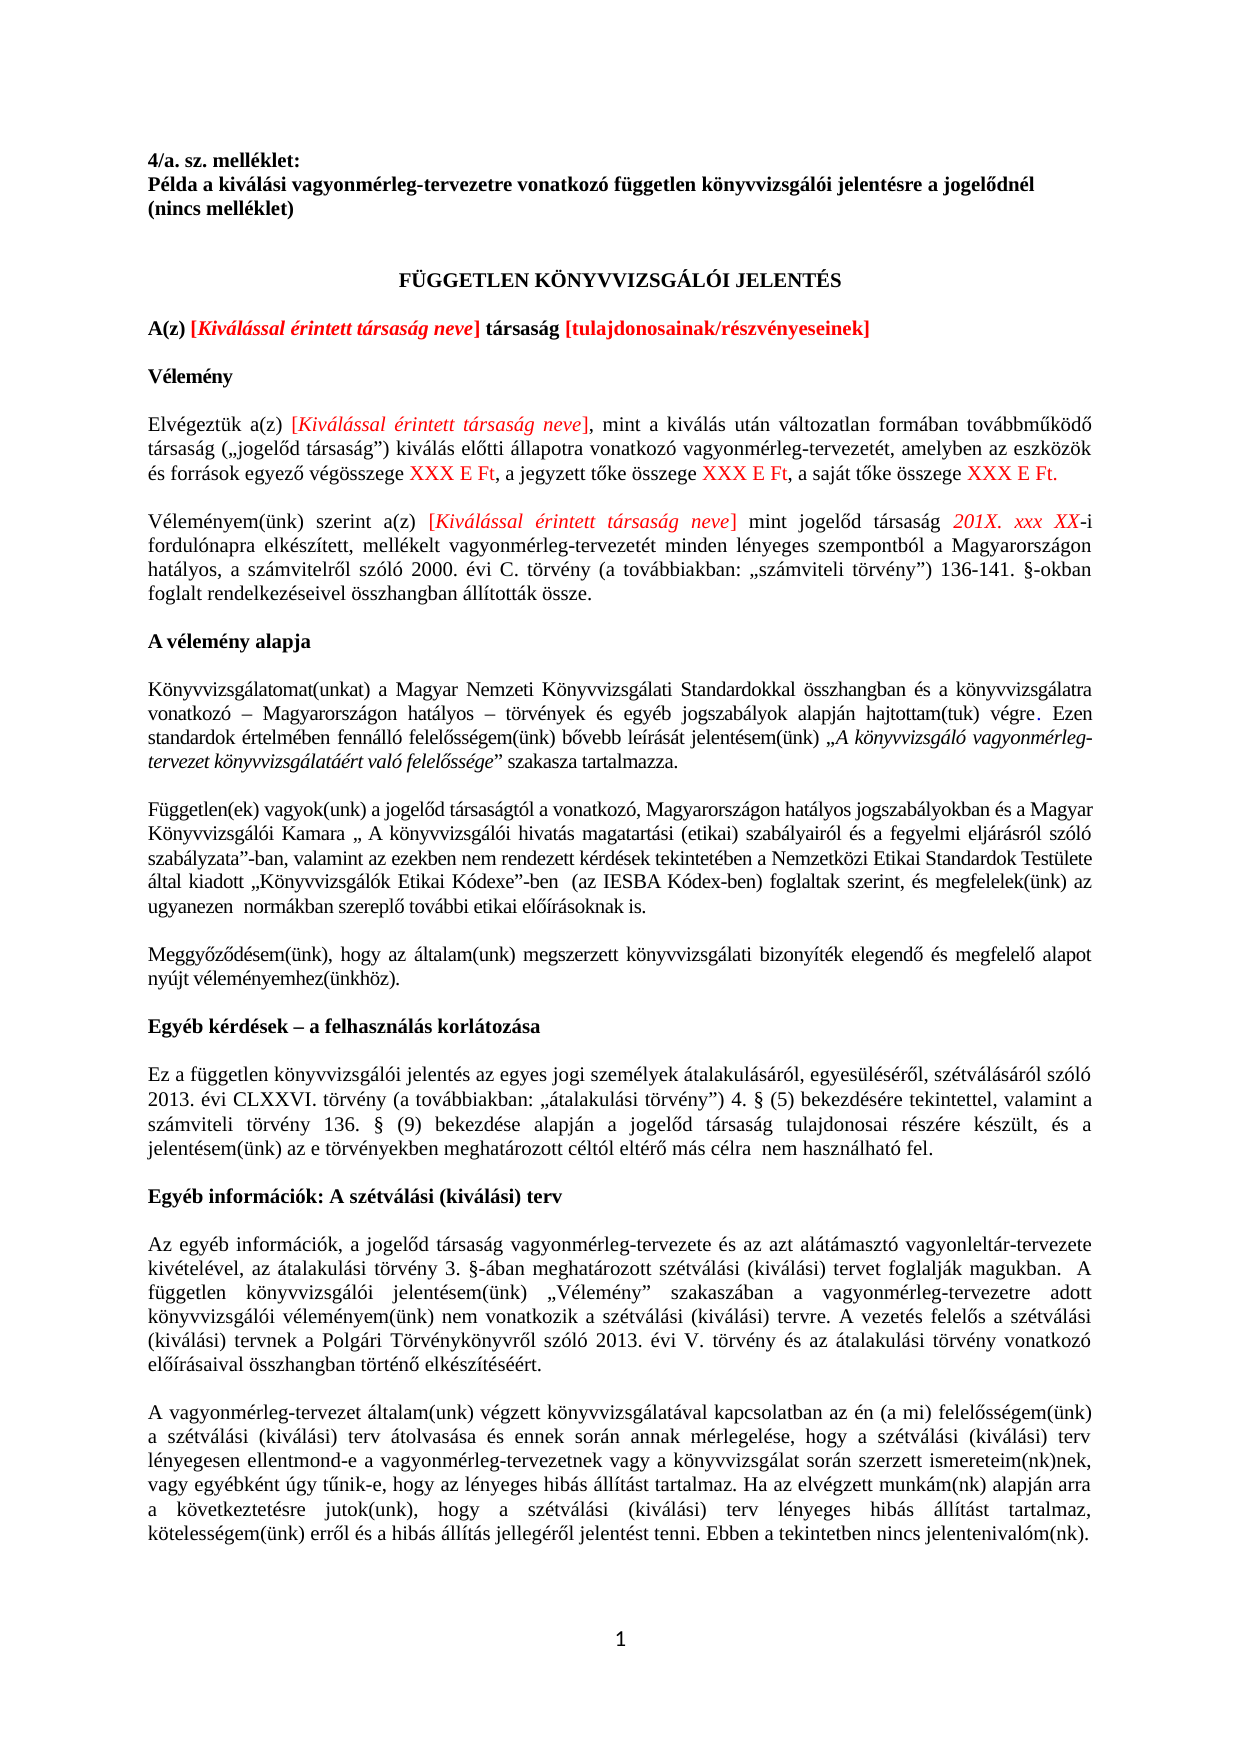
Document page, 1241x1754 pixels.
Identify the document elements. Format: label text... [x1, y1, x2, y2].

subtitle (nincs melléklet) [148, 196, 1093, 220]
text Ez a független könyvvizsgálói jelentés az egyes jogi személyek átalakulásáról, egyesüléséről, szétválásáról szóló 2013. évi CLXXVI. törvény (a továbbiakban: „átalakulási törvény”) 4. § (5) bekezdésére tekintettel, valamint a számviteli törvény 136. § (9) bekezdése alapján a jogelőd társaság tulajdonosai részére készült, és a jelentésem(ünk) az e törvényekben meghatározott céltól eltérő más célra nem használható fel. [148, 1062, 1093, 1159]
text Könyvvizsgálatomat(unkat) a Magyar Nemzeti Könyvvizsgálati Standardokkal összhangban és a könyvvizsgálatra vonatkozó – Magyarországon hatályos – törvények és egyéb jogszabályok alapján hajtottam(tuk) végre. Ezen standardok értelmében fennálló felelősségem(ünk) bővebb leírását jelentésem(ünk) „A könyvvizsgáló vagyonmérleg-tervezet könyvvizsgálatáért való felelőssége” szakasza tartalmazza. [148, 677, 1093, 773]
text Elvégeztük a(z) [Kiválással érintett társaság neve], mint a kiválás után változatlan formában továbbműködő társaság („jogelőd társaság”) kiválás előtti állapotra vonatkozó vagyonmérleg-tervezetét, amelyben az eszközök és források egyező végösszege XXX E Ft, a jegyzett tőke összege XXX E Ft, a saját tőke összege XXX E Ft. [148, 412, 1093, 484]
text Egyéb kérdések – a felhasználás korlátozása [148, 1014, 1093, 1038]
text Egyéb információk: A szétválási (kiválási) terv [148, 1184, 1093, 1208]
text Meggyőződésem(ünk), hogy az általam(unk) megszerzett könyvvizsgálati bizonyíték elegendő és megfelelő alapot nyújt véleményemhez(ünkhöz). [148, 942, 1093, 990]
text A(z) [Kiválással érintett társaság neve] társaság [tulajdonosainak/részvényeseinek] [148, 316, 1093, 340]
text Vélemény [148, 364, 1093, 388]
text Véleményem(ünk) szerint a(z) [Kiválással érintett társaság neve] mint jogelőd társaság 201X. xxx XX-i fordulónapra elkészített, mellékelt vagyonmérleg-tervezetét minden lényeges szempontból a Magyarországon hatályos, a számvitelről szóló 2000. évi C. törvény (a továbbiakban: „számviteli törvény”) 136-141. §-okban foglalt rendelkezéseivel összhangban állították össze. [148, 508, 1093, 605]
subtitle 4/a. sz. melléklet: [148, 148, 1093, 172]
text FÜGGETLEN KÖNYVVIZSGÁLÓI JELENTÉS [148, 268, 1093, 292]
text A vélemény alapja [148, 629, 1093, 653]
text Az egyéb információk, a jogelőd társaság vagyonmérleg-tervezete és az azt alátámasztó vagyonleltár-tervezete kivételével, az átalakulási törvény 3. §-ában meghatározott szétválási (kiválási) tervet foglalják magukban. A független könyvvizsgálói jelentésem(ünk) „Vélemény” szakaszában a vagyonmérleg-tervezetre adott könyvvizsgálói véleményem(ünk) nem vonatkozik a szétválási (kiválási) tervre. A vezetés felelős a szétválási (kiválási) tervnek a Polgári Törvénykönyvről szóló 2013. évi V. törvény és az átalakulási törvény vonatkozó előírásaival összhangban történő elkészítéséért. [148, 1232, 1093, 1376]
text A vagyonmérleg-tervezet általam(unk) végzett könyvvizsgálatával kapcsolatban az én (a mi) felelősségem(ünk) a szétválási (kiválási) terv átolvasása és ennek során annak mérlegelése, hogy a szétválási (kiválási) terv lényegesen ellentmond-e a vagyonmérleg-tervezetnek vagy a könyvvizsgálat során szerzett ismereteim(nk)nek, vagy egyébként úgy tűnik-e, hogy az lényeges hibás állítást tartalmaz. Ha az elvégzett munkám(nk) alapján arra a következtetésre jutok(unk), hogy a szétválási (kiválási) terv lényeges hibás állítást tartalmaz, kötelességem(ünk) erről és a hibás állítás jellegéről jelentést tenni. Ebben a tekintetben nincs jelentenivalóm(nk). [148, 1400, 1093, 1544]
text Független(ek) vagyok(unk) a jogelőd társaságtól a vonatkozó, Magyarországon hatályos jogszabályokban és a Magyar Könyvvizsgálói Kamara „ A könyvvizsgálói hivatás magatartási (etikai) szabályairól és a fegyelmi eljárásról szóló szabályzata”-ban, valamint az ezekben nem rendezett kérdések tekintetében a Nemzetközi Etikai Standardok Testülete által kiadott „Könyvvizsgálók Etikai Kódexe”-ben (az IESBA Kódex-ben) foglaltak szerint, és megfelelek(ünk) az ugyanezen normákban szereplő további etikai előírásoknak is. [148, 797, 1093, 918]
subtitle Példa a kiválási vagyonmérleg-tervezetre vonatkozó független könyvvizsgálói jelentésre a jogelődnél [148, 172, 1093, 196]
